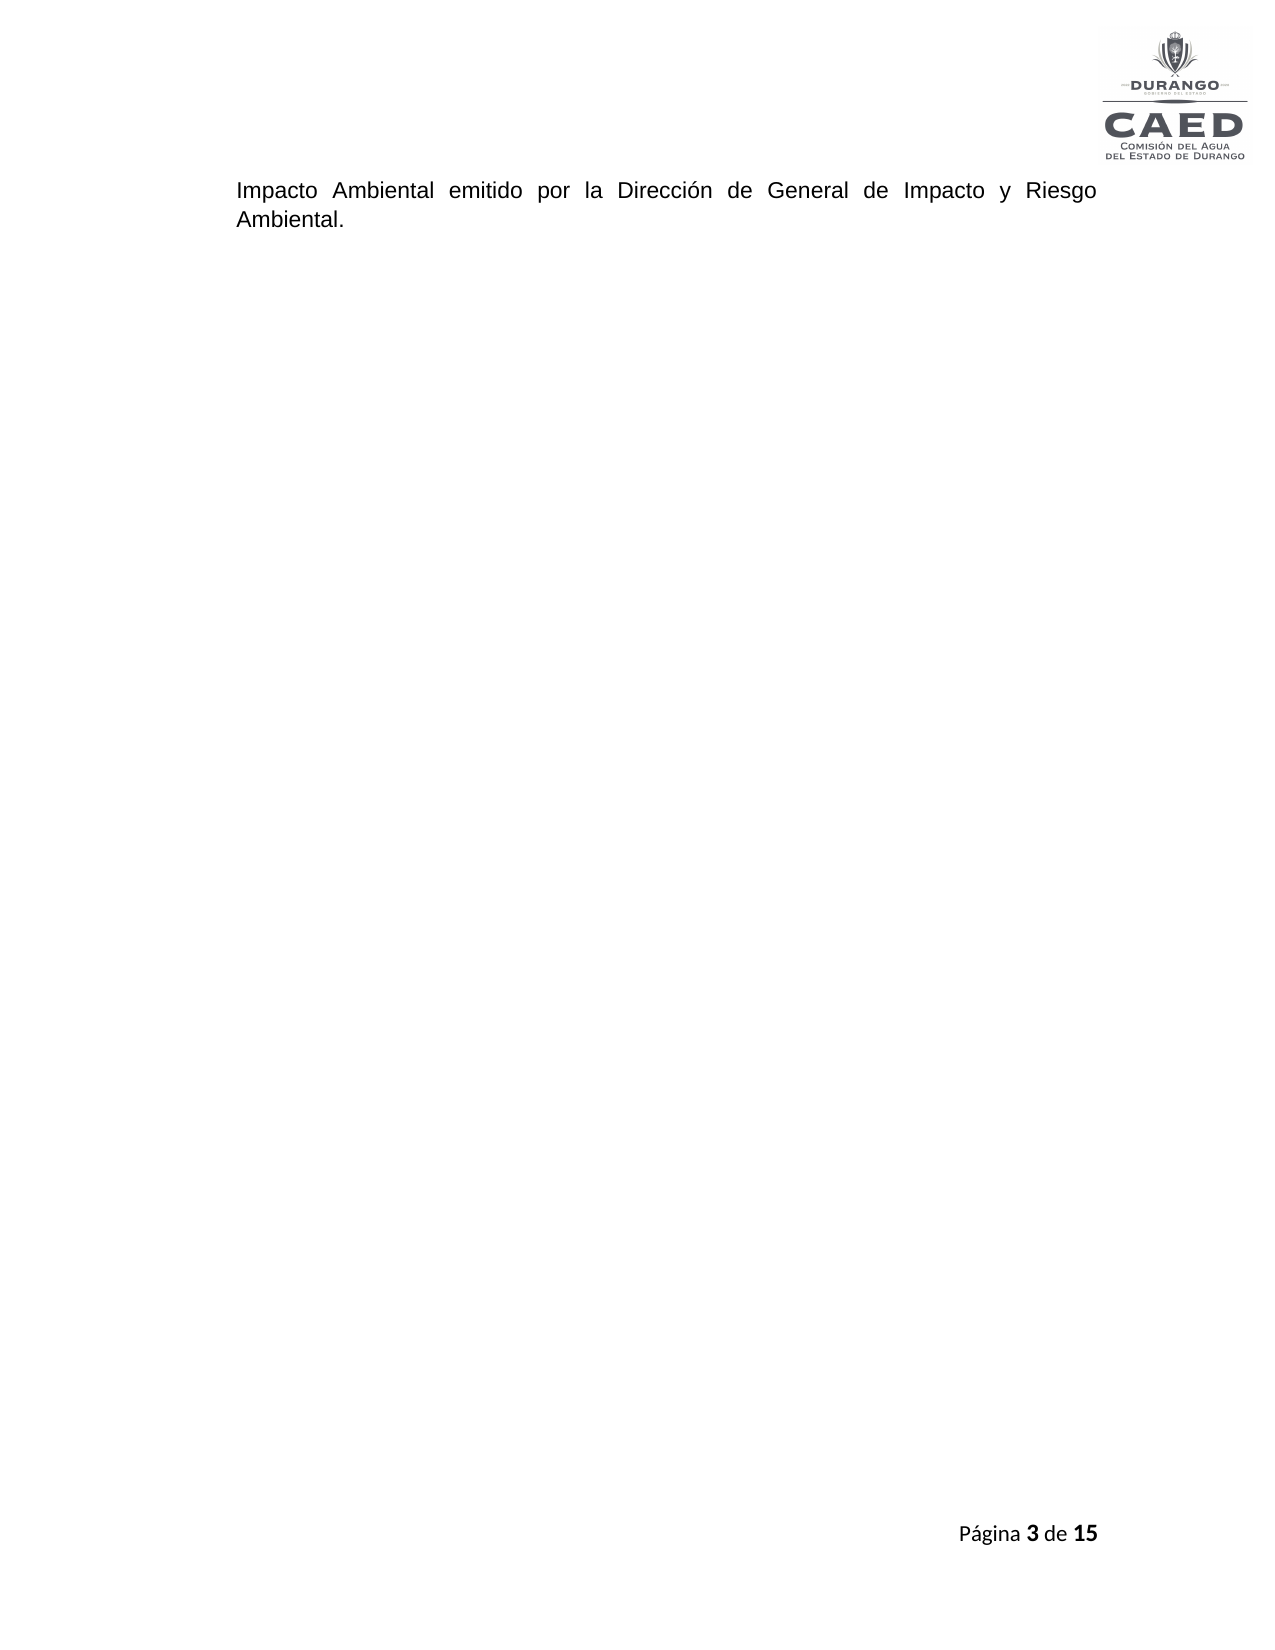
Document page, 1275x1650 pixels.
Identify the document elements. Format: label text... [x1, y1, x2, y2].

picture [1097, 26, 1253, 165]
